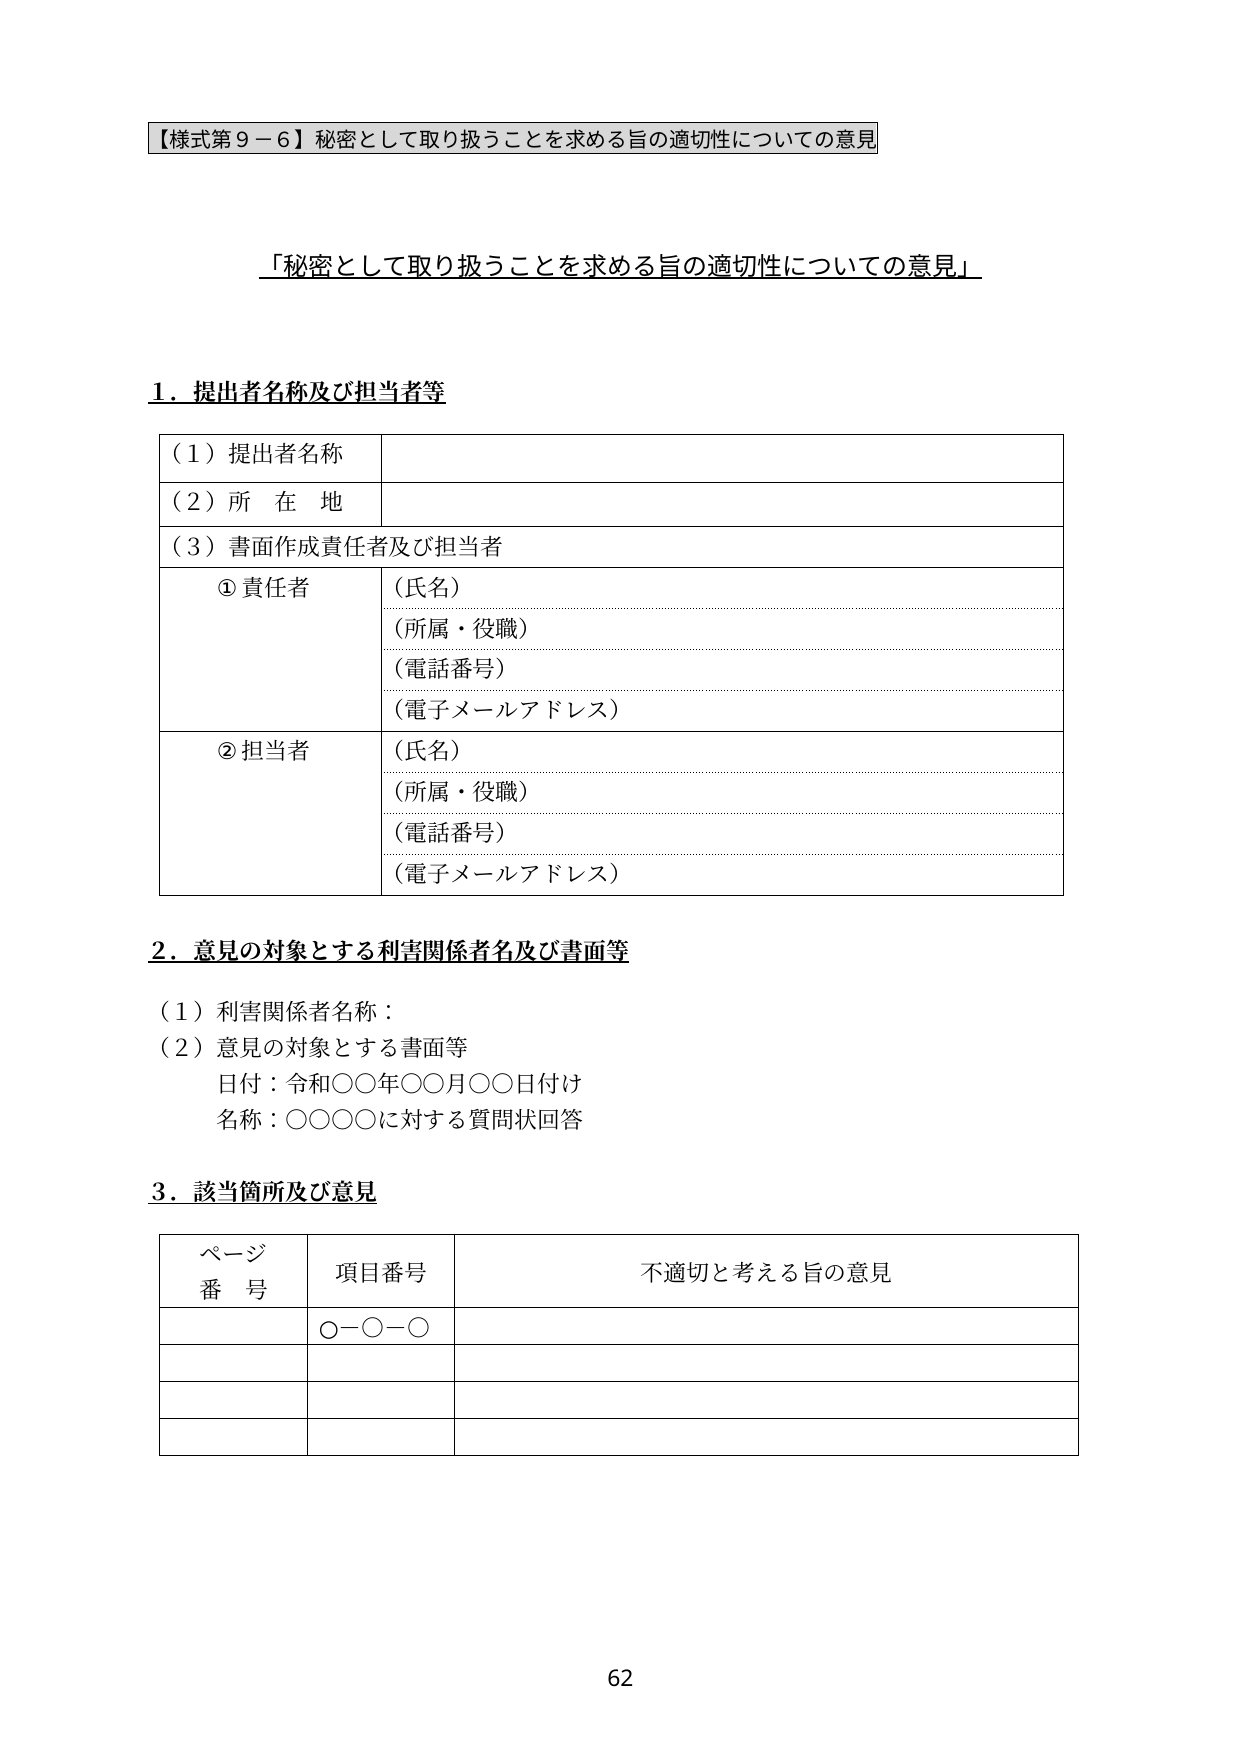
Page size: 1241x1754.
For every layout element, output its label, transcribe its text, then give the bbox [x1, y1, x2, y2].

table_header [382, 435, 1063, 482]
table_header 項目番号 [308, 1235, 454, 1307]
table_cell [160, 1419, 307, 1455]
table_cell [455, 1419, 1078, 1455]
table_cell [455, 1308, 1078, 1344]
text 名称：○○○○に対する質問状回答 [148, 1101, 1092, 1137]
text 【様式第９－６】秘密として取り扱うことを求める旨の適切性についての意見 [148, 120, 1092, 156]
table_cell [382, 483, 1063, 526]
table_cell [308, 1419, 454, 1455]
table_cell [160, 1382, 307, 1418]
table_cell [160, 1345, 307, 1381]
table_header （１）提出者名称 [160, 435, 381, 482]
text （２）意見の対象とする書面等 [148, 1029, 1092, 1065]
table_cell （２）所 在 地 [160, 483, 381, 526]
table_cell （氏名） [382, 568, 1063, 608]
text 日付：令和○○年○○月○○日付け [148, 1065, 1092, 1101]
table_cell （電話番号） [382, 649, 1063, 690]
text ２．意見の対象とする利害関係者名及び書面等 [148, 932, 1092, 968]
table_cell （３）書面作成責任者及び担当者 [160, 527, 1063, 567]
table_cell （電話番号） [382, 813, 1063, 854]
table_cell ①責任者 [160, 568, 381, 731]
table_cell [455, 1382, 1078, 1418]
text （１）利害関係者名称： [148, 993, 1092, 1029]
table_header 不適切と考える旨の意見 [455, 1235, 1078, 1307]
table_cell [160, 1308, 307, 1344]
table_cell （所属・役職） [382, 608, 1063, 649]
table_cell （氏名） [382, 732, 1063, 772]
table_cell [308, 1382, 454, 1418]
table_cell （電子メールアドレス） [382, 690, 1063, 731]
table_cell ○－○－○ [308, 1308, 454, 1344]
text 「秘密として取り扱うことを求める旨の適切性についての意見」 [148, 228, 1092, 300]
text ３．該当箇所及び意見 [148, 1173, 1092, 1209]
table_cell （電子メールアドレス） [382, 854, 1063, 894]
table_cell [308, 1345, 454, 1381]
text １．提出者名称及び担当者等 [148, 372, 1092, 408]
table_header ページ 番 号 [160, 1235, 307, 1307]
table_cell （所属・役職） [382, 772, 1063, 813]
table_cell [455, 1345, 1078, 1381]
table_cell ②担当者 [160, 732, 381, 894]
